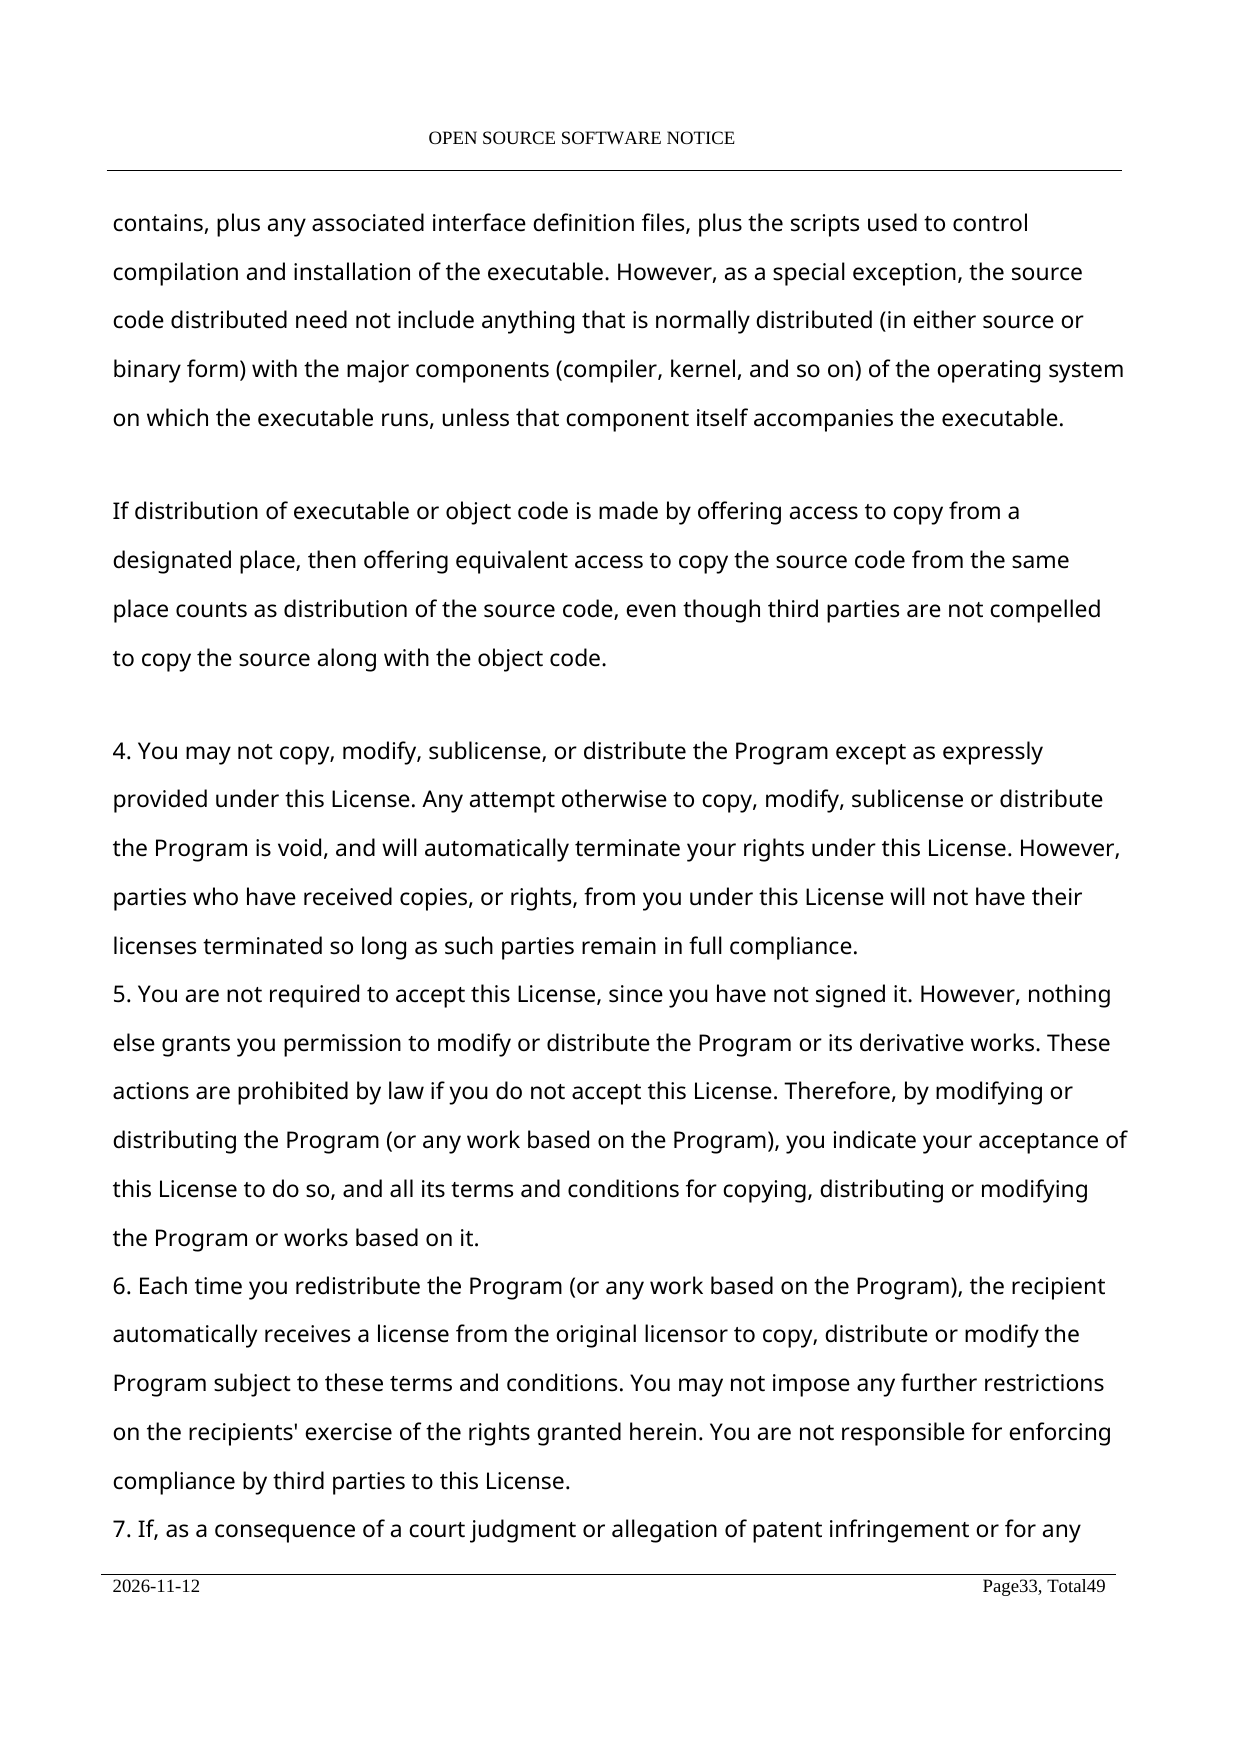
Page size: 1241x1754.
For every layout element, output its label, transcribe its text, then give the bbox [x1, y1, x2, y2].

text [112, 206, 1128, 434]
text 6. Each time you redistribute the Program (or any work based on the Program), the recipient automatically receives a license from the original licensor to copy, distribute or modify the Program subject to these terms and conditions. You may not impose any further restrictions on the recipients' exercise of the rights granted herein. You are not responsible for enforcing compliance by third parties to this License. [112, 1269, 1128, 1497]
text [112, 1512, 1128, 1545]
text 5. You are not required to accept this License, since you have not signed it. However, nothing else grants you permission to modify or distribute the Program or its derivative works. These actions are prohibited by law if you do not accept this License. Therefore, by modifying or distributing the Program (or any work based on the Program), you indicate your acceptance of this License to do so, and all its terms and conditions for copying, distributing or modifying the Program or works based on it. [112, 977, 1128, 1253]
text 4. You may not copy, modify, sublicense, or distribute the Program except as expressly provided under this License. Any attempt otherwise to copy, modify, sublicense or distribute the Program is void, and will automatically terminate your rights under this License. However, parties who have received copies, or rights, from you under this License will not have their licenses terminated so long as such parties remain in full compliance. [112, 734, 1128, 962]
text If distribution of executable or object code is made by offering access to copy from a designated place, then offering equivalent access to copy the source code from the same place counts as distribution of the source code, even though third parties are not compelled to copy the source along with the object code. [112, 494, 1128, 673]
